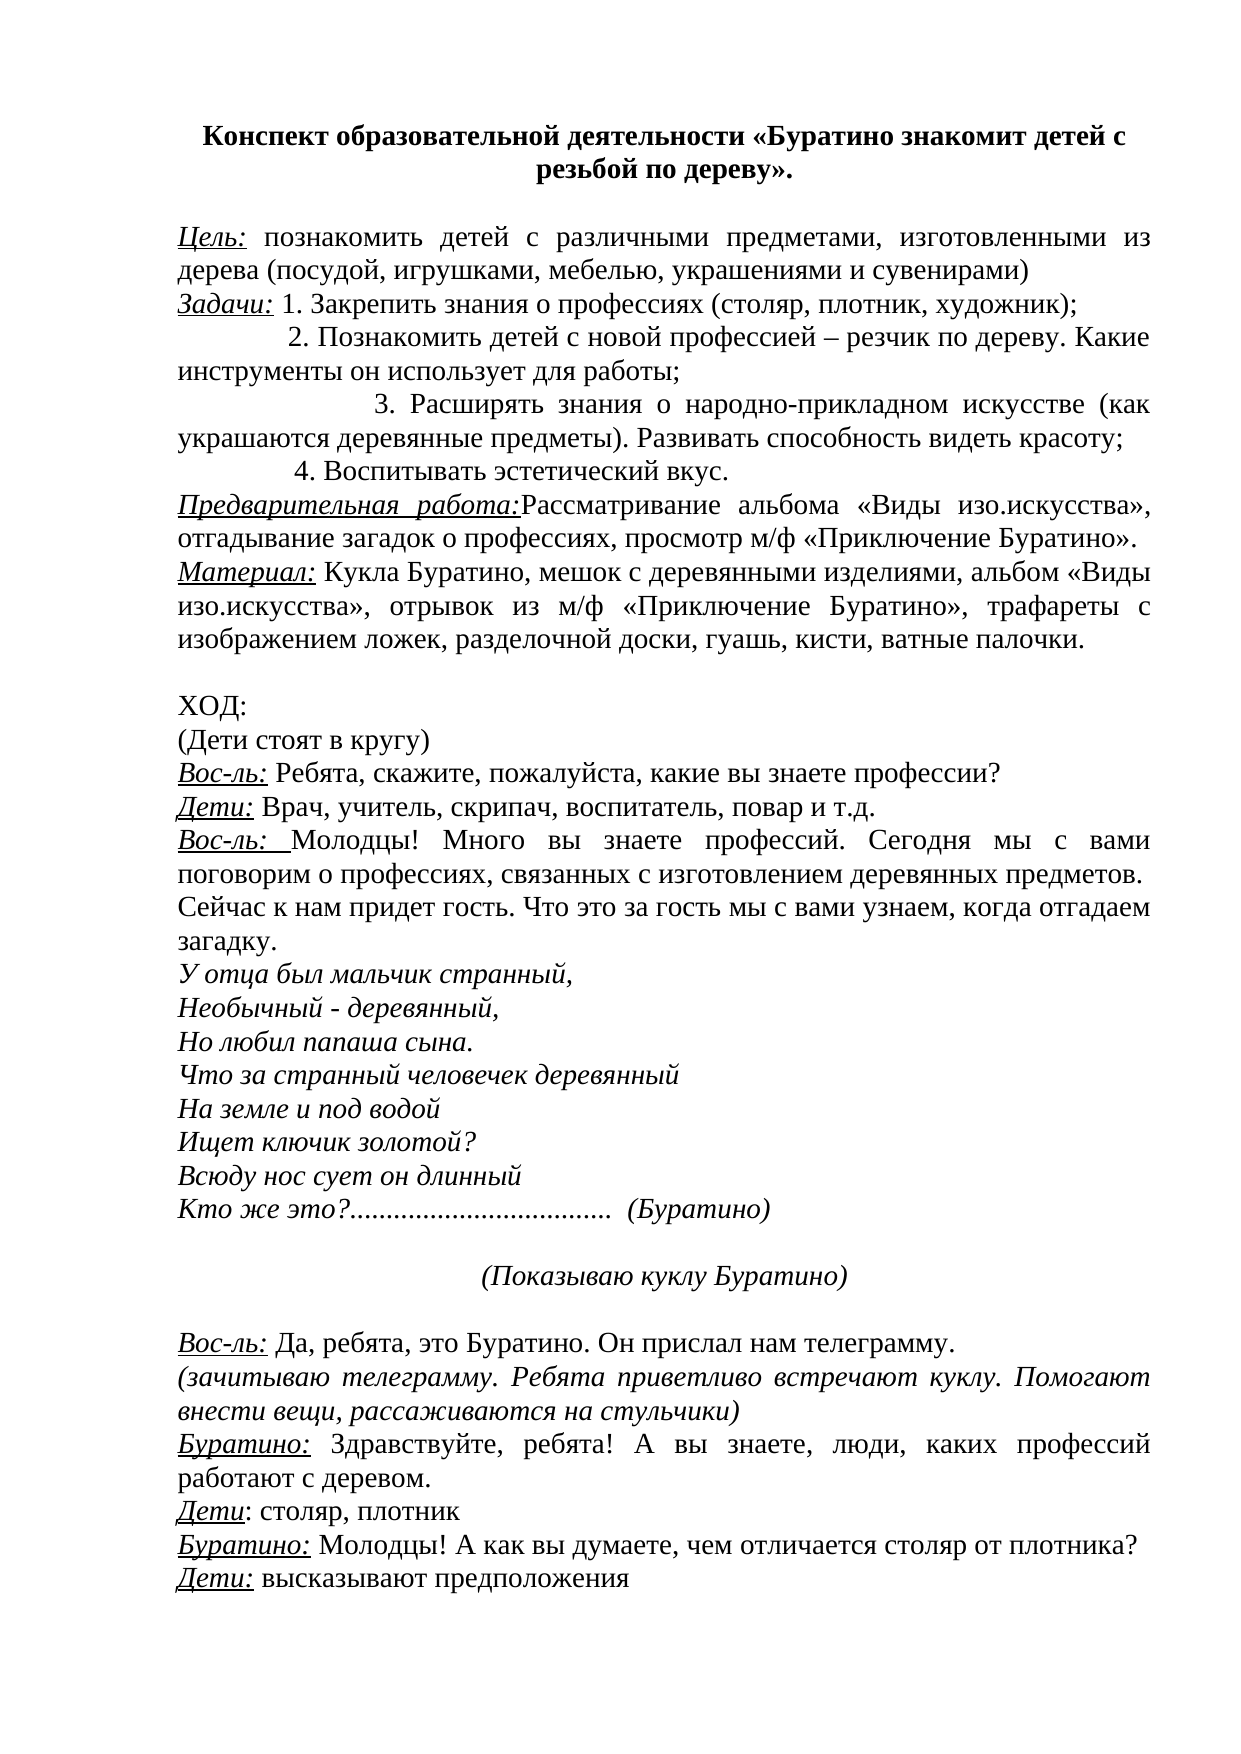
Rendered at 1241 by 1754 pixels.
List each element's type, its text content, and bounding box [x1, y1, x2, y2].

text Дети: столяр, плотник [177, 1493, 1152, 1527]
text Дети: Врач, учитель, скрипач, воспитатель, повар и т.д. [177, 789, 1152, 822]
text Буратино: Молодцы! А как вы думаете, чем отличается столяр от плотника? [177, 1527, 1152, 1560]
text Конспект образовательной деятельности «Буратино знакомит детей с резьбой по дереву». [177, 118, 1152, 185]
text Но любил папаша сына. [177, 1024, 1152, 1057]
text Вос-ль: Да, ребята, это Буратино. Он прислал нам телеграмму. [177, 1326, 1152, 1359]
text Вос-ль: Ребята, скажите, пожалуйста, какие вы знаете профессии? [177, 755, 1152, 789]
text Необычный - деревянный, [177, 990, 1152, 1024]
text Материал: Кукла Буратино, мешок с деревянными изделиями, альбом «Виды изо.искусства», отрывок из м/ф «Приключение Буратино», трафареты с изображением ложек, разделочной доски, гуашь, кисти, ватные палочки. [177, 554, 1152, 655]
text Сейчас к нам придет гость. Что это за гость мы с вами узнаем, когда отгадаем загадку. [177, 889, 1152, 957]
text На земле и под водой [177, 1091, 1152, 1124]
text 2. Познакомить детей с новой профессией – резчик по дереву. Какие инструменты он использует для работы; [177, 319, 1152, 386]
text Цель: познакомить детей с различными предметами, изготовленными из дерева (посудой, игрушками, мебелью, украшениями и сувенирами) [177, 219, 1152, 286]
text Дети: высказывают предположения [177, 1560, 1152, 1594]
text Предварительная работа:Рассматривание альбома «Виды изо.искусства», отгадывание загадок о профессиях, просмотр м/ф «Приключение Буратино». [177, 487, 1152, 554]
text ХОД: [177, 688, 1152, 722]
text (зачитываю телеграмму. Ребята приветливо встречают куклу. Помогают внести вещи, рассаживаются на стульчики) [177, 1359, 1152, 1426]
text У отца был мальчик странный, [177, 957, 1152, 990]
text 4. Воспитывать эстетический вкус. [177, 453, 1152, 487]
text Ищет ключик золотой? [177, 1124, 1152, 1158]
text Всюду нос сует он длинный [177, 1158, 1152, 1191]
text 3. Расширять знания о народно-прикладном искусстве (как украшаются деревянные предметы). Развивать способность видеть красоту; [177, 386, 1152, 453]
text (Показываю куклу Буратино) [177, 1258, 1152, 1292]
text (Дети стоят в кругу) [177, 722, 1152, 755]
text Задачи: 1. Закрепить знания о профессиях (столяр, плотник, художник); [177, 286, 1152, 319]
text Что за странный человечек деревянный [177, 1057, 1152, 1091]
text Кто же это?.................................... (Буратино) [177, 1191, 1152, 1225]
text Буратино: Здравствуйте, ребята! А вы знаете, люди, каких профессий работают с деревом. [177, 1426, 1152, 1493]
text Вос-ль: Молодцы! Много вы знаете профессий. Сегодня мы с вами поговорим о профессиях, связанных с изготовлением деревянных предметов. [177, 822, 1152, 889]
